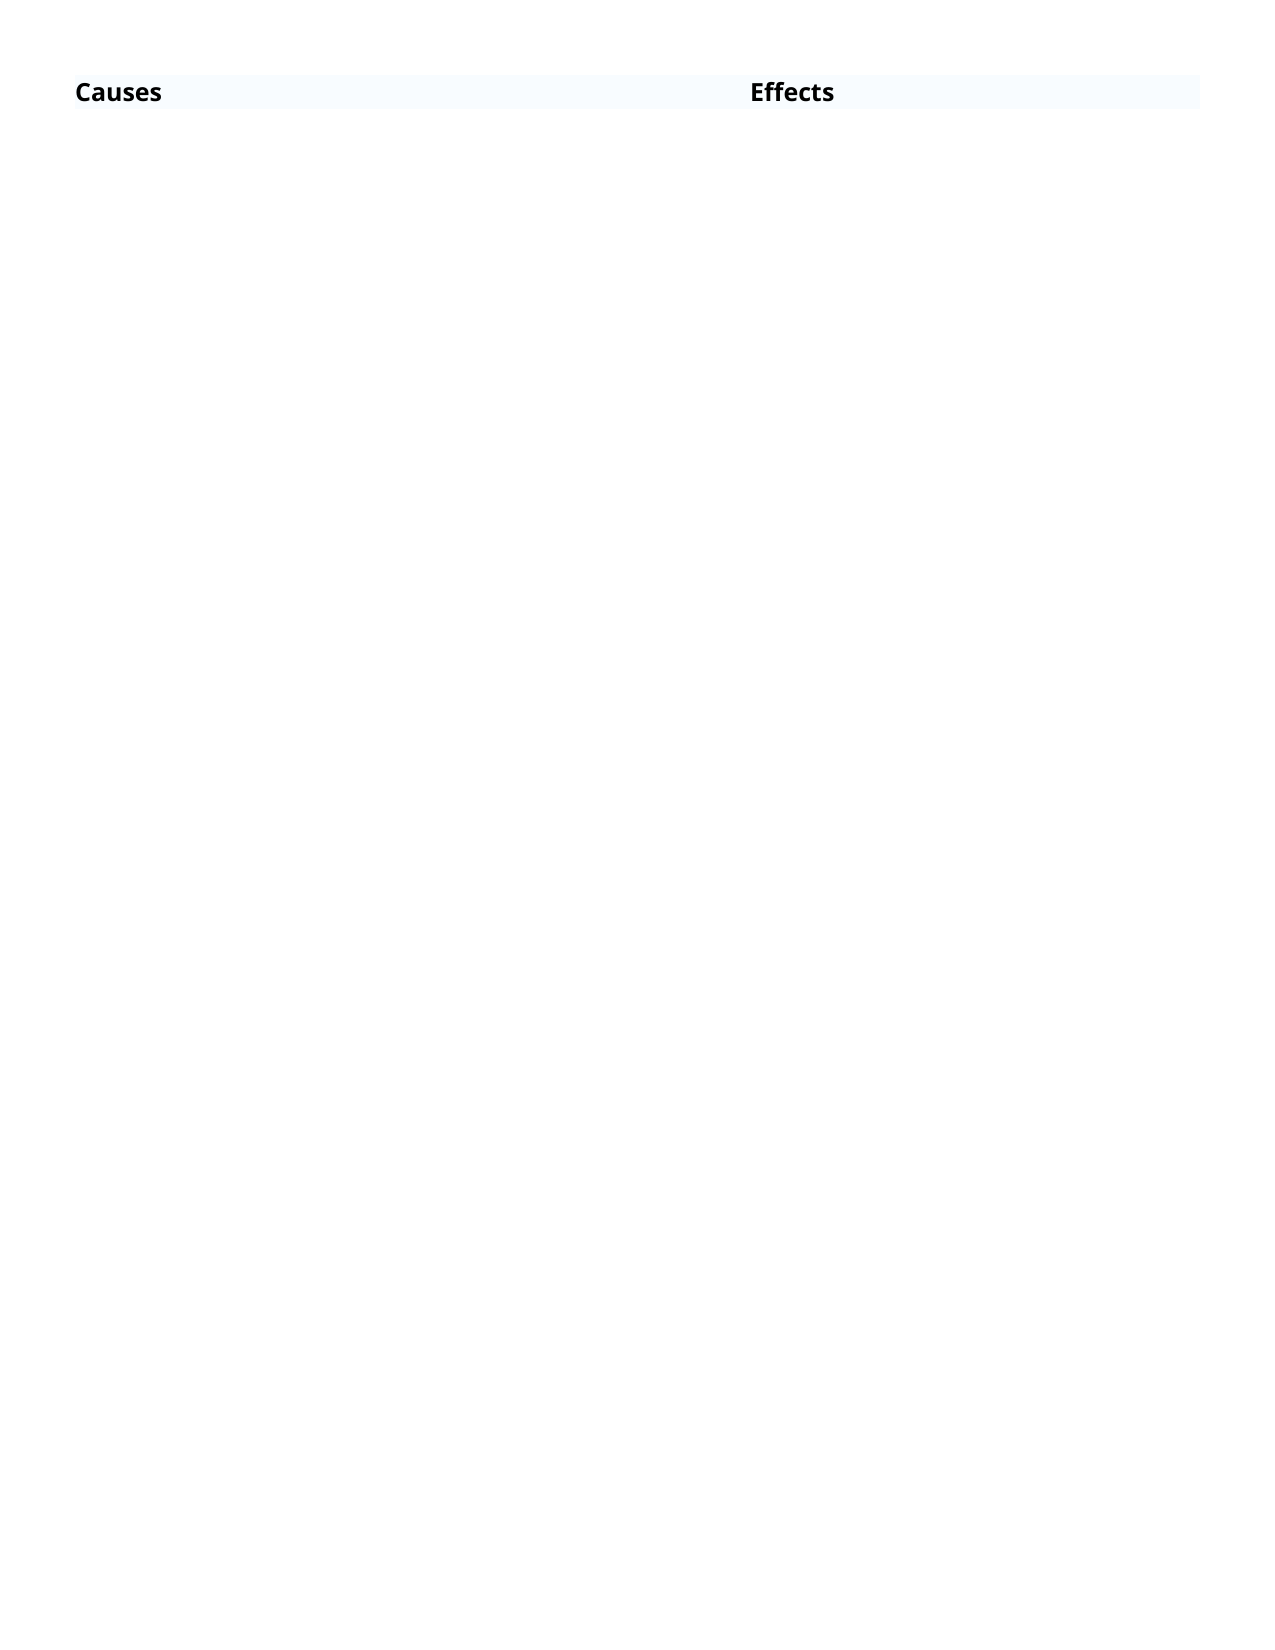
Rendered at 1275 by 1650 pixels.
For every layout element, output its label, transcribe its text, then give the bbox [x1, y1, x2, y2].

text Causes Effects [75, 75, 1200, 109]
